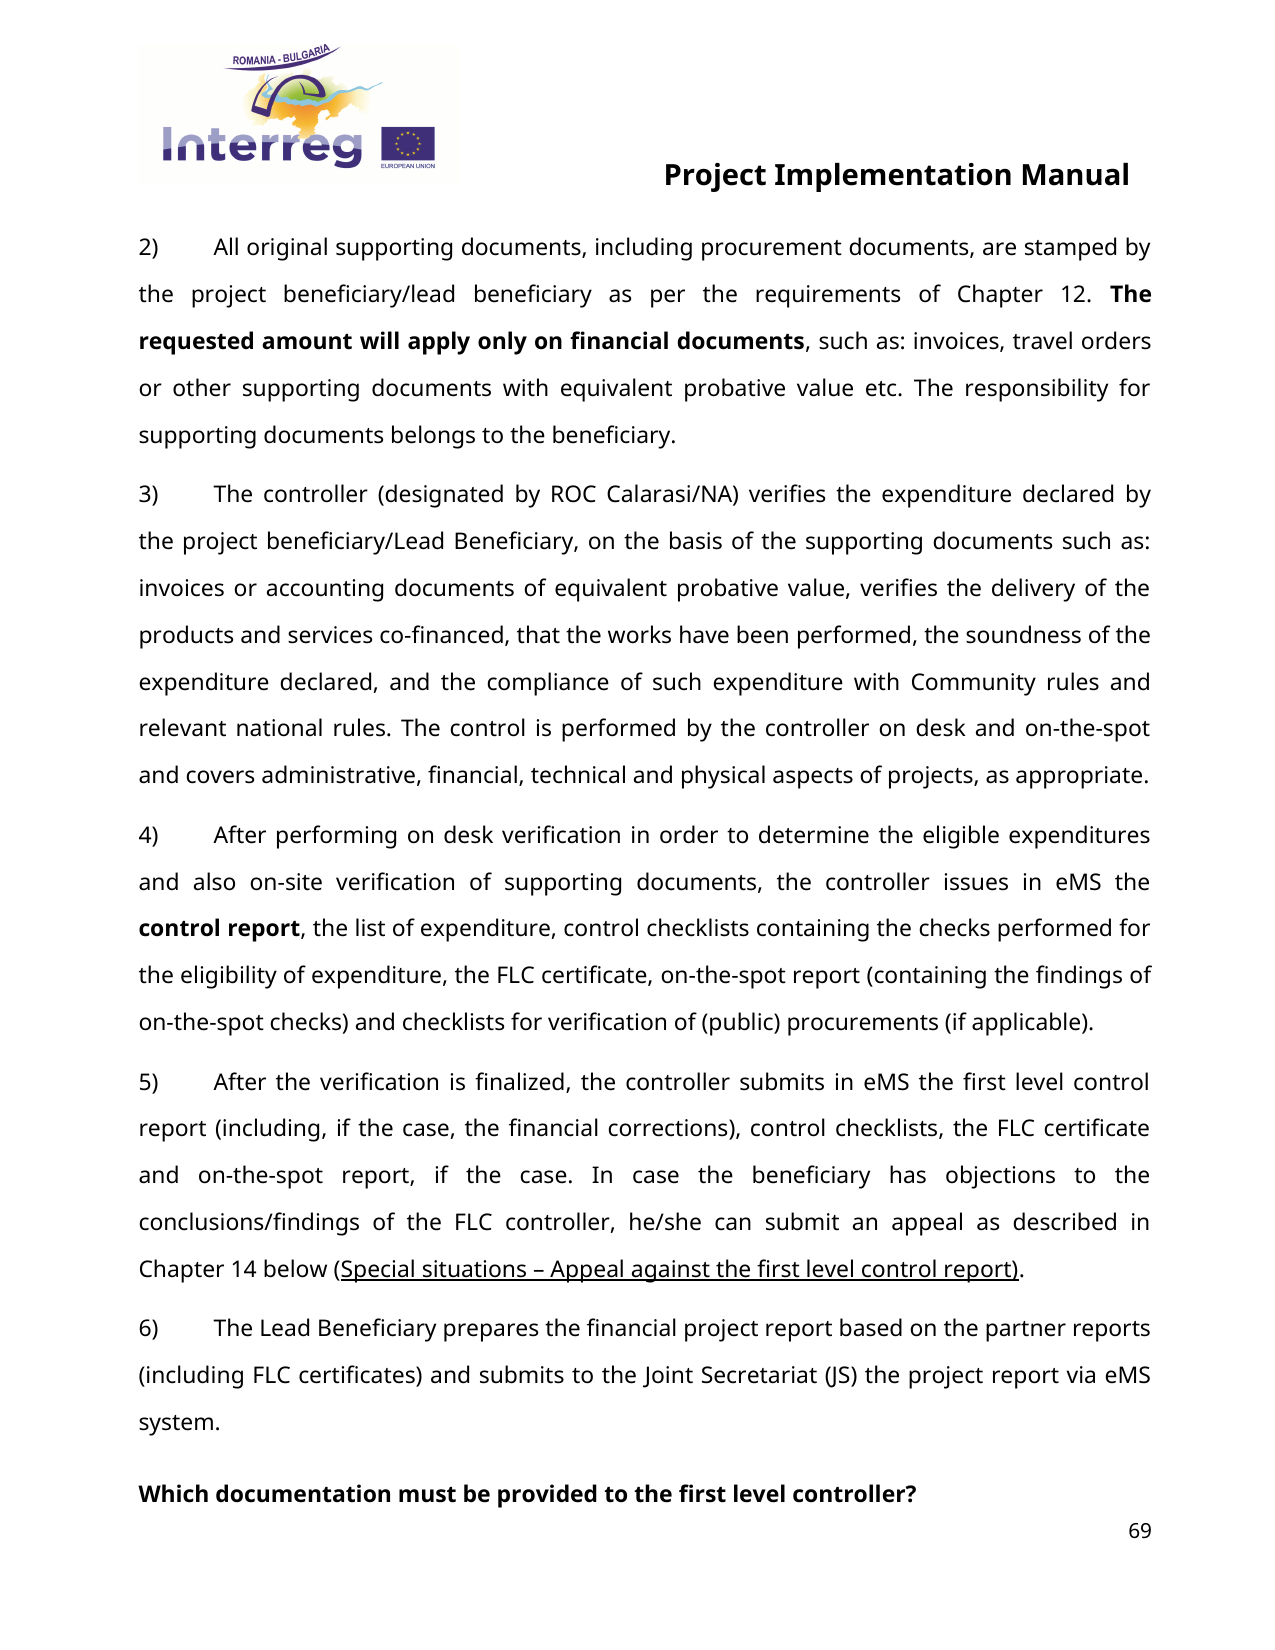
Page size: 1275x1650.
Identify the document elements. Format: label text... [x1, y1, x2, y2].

text Which documentation must be provided to the first level controller? [138, 1478, 1152, 1509]
list All original supporting documents, including procurement documents, are stamped by the project beneficiary/lead beneficiary as per the requirements of Chapter 12. The requested amount will apply only on financial documents, such as: invoices, travel orders or other supporting documents with equivalent probative value etc. The responsibility for supporting documents belongs to the beneficiary. [138, 231, 1152, 450]
picture [138, 44, 461, 185]
list The controller (designated by ROC Calarasi/NA) verifies the expenditure declared by the project beneficiary/Lead Beneficiary, on the basis of the supporting documents such as: invoices or accounting documents of equivalent probative value, verifies the delivery of the products and services co-financed, that the works have been performed, the soundness of the expenditure declared, and the compliance of such expenditure with Community rules and relevant national rules. The control is performed by the controller on desk and on-the-spot and covers administrative, financial, technical and physical aspects of projects, as appropriate. [138, 478, 1152, 790]
list After performing on desk verification in order to determine the eligible expenditures and also on-site verification of supporting documents, the controller issues in eMS the control report, the list of expenditure, control checklists containing the checks performed for the eligibility of expenditure, the FLC certificate, on-the-spot report (containing the findings of on-the-spot checks) and checklists for verification of (public) procurements (if applicable). [138, 818, 1152, 1037]
list After the verification is finalized, the controller submits in eMS the first level control report (including, if the case, the financial corrections), control checklists, the FLC certificate and on-the-spot report, if the case. In case the beneficiary has objections to the conclusions/findings of the FLC controller, he/she can submit an appeal as described in Chapter 14 below (Special situations – Appeal against the first level control report). [138, 1065, 1152, 1284]
list The Lead Beneficiary prepares the financial project report based on the partner reports (including FLC certificates) and submits to the Joint Secretariat (JS) the project report via eMS system. [138, 1312, 1152, 1437]
